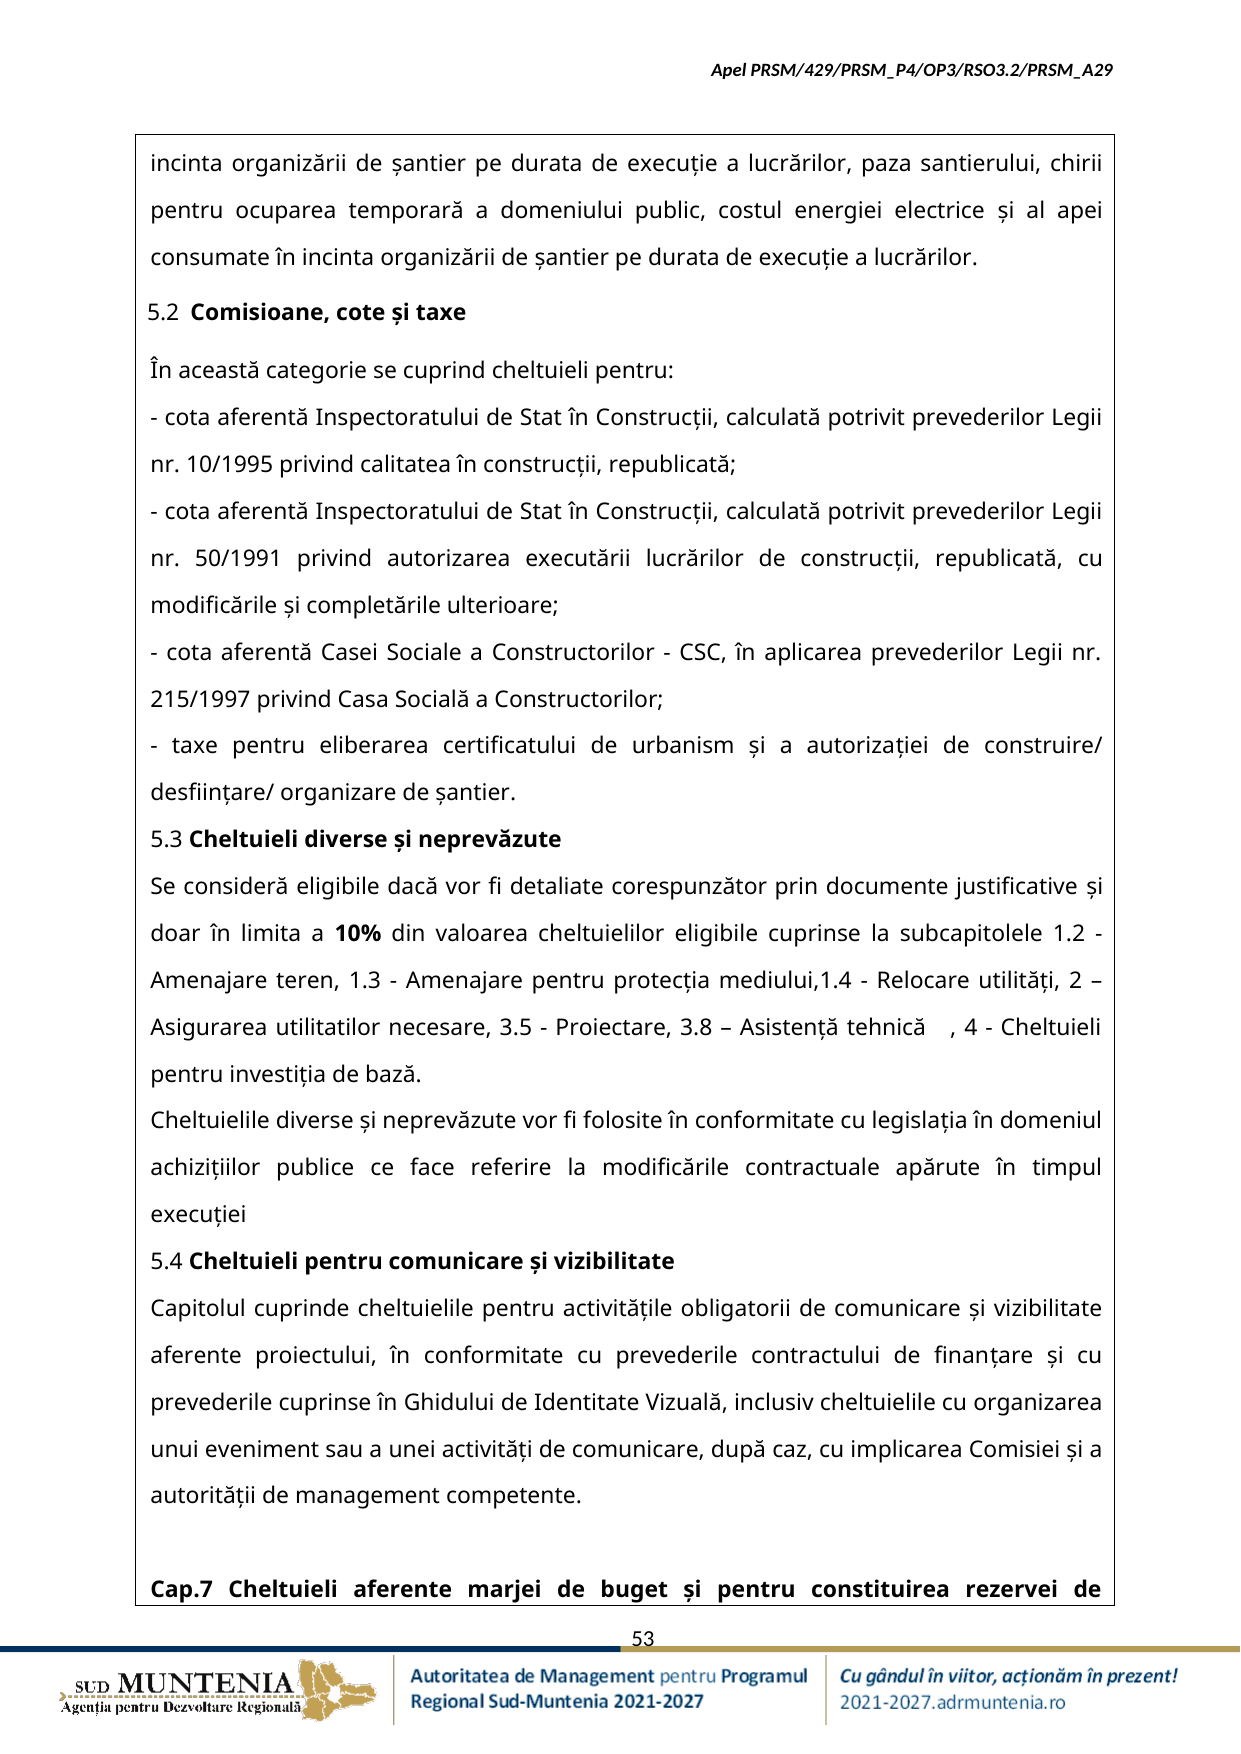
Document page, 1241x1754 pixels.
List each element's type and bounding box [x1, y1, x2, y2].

table_header [136, 135, 1114, 1604]
picture [0, 1646, 1241, 1726]
